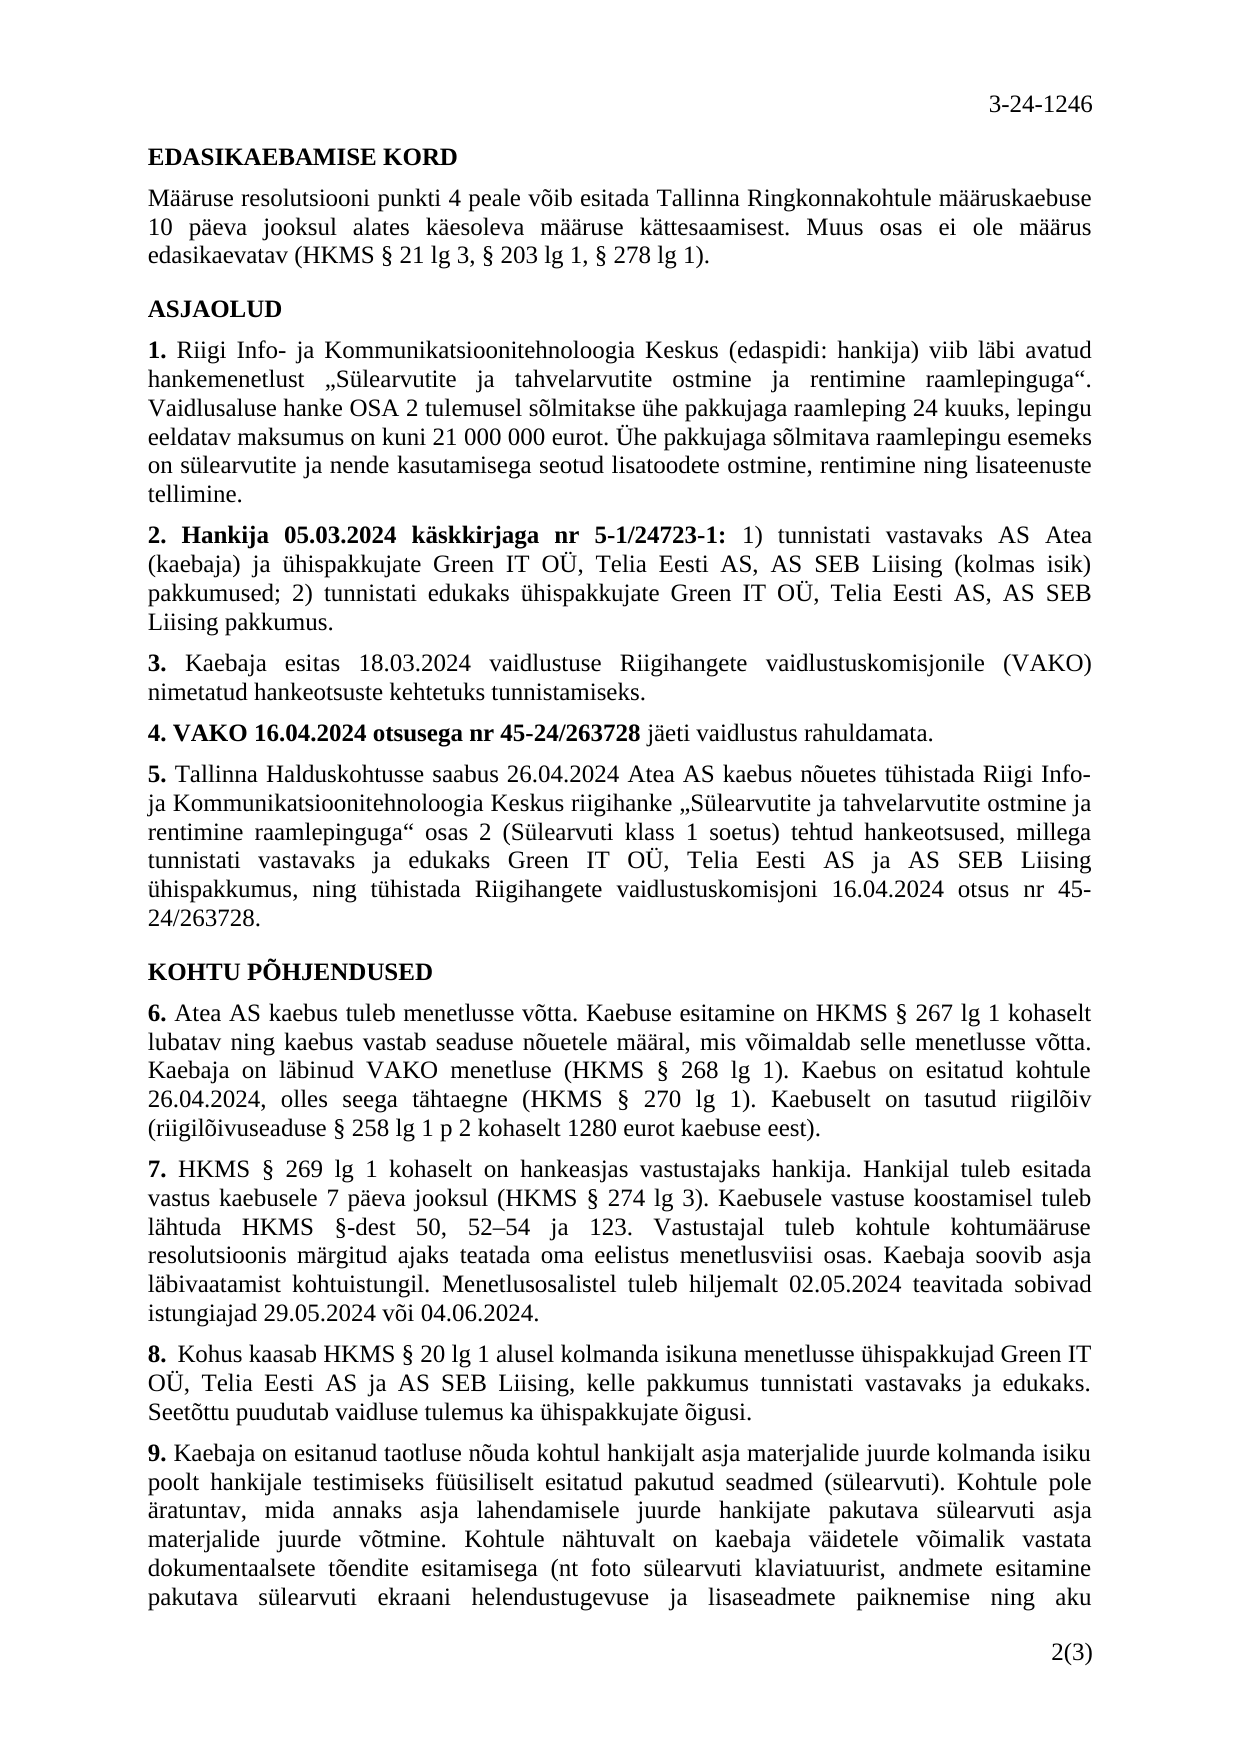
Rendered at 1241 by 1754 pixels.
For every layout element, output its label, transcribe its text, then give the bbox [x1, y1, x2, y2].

list 5. Tallinna Halduskohtusse saabus 26.04.2024 Atea AS kaebus nõuetes tühistada Riigi Info- ja Kommunikatsioonitehnoloogia Keskus riigihanke „Sülearvutite ja tahvelarvutite ostmine ja rentimine raamlepinguga“ osas 2 (Sülearvuti klass 1 soetus) tehtud hankeotsused, millega tunnistati vastavaks ja edukaks Green IT OÜ, Telia Eesti AS ja AS SEB Liising ühispakkumus, ning tühistada Riigihangete vaidlustuskomisjoni 16.04.2024 otsus nr 45-24/263728. [148, 759, 1092, 932]
subtitle KOHTU PÕHJENDUSED [148, 957, 1092, 986]
list 1. Riigi Info- ja Kommunikatsioonitehnoloogia Keskus (edaspidi: hankija) viib läbi avatud hankemenetlust „Sülearvutite ja tahvelarvutite ostmine ja rentimine raamlepinguga“. Vaidlusaluse hanke OSA 2 tulemusel sõlmitakse ühe pakkujaga raamleping 24 kuuks, lepingu eeldatav maksumus on kuni 21 000 000 eurot. Ühe pakkujaga sõlmitava raamlepingu esemeks on sülearvutite ja nende kasutamisega seotud lisatoodete ostmine, rentimine ning lisateenuste tellimine. [148, 336, 1092, 508]
list 3. Kaebaja esitas 18.03.2024 vaidlustuse Riigihangete vaidlustuskomisjonile (VAKO) nimetatud hankeotsuste kehtetuks tunnistamiseks. [148, 648, 1092, 706]
list 7. HKMS § 269 lg 1 kohaselt on hankeasjas vastustajaks hankija. Hankijal tuleb esitada vastus kaebusele 7 päeva jooksul (HKMS § 274 lg 3). Kaebusele vastuse koostamisel tuleb lähtuda HKMS §-dest 50, 52–54 ja 123. Vastustajal tuleb kohtule kohtumääruse resolutsioonis märgitud ajaks teatada oma eelistus menetlusviisi osas. Kaebaja soovib asja läbivaatamist kohtuistungil. Menetlusosalistel tuleb hiljemalt 02.05.2024 teavitada sobivad istungiajad 29.05.2024 või 04.06.2024. [148, 1154, 1092, 1327]
subtitle ASJAOLUD [148, 294, 1092, 323]
text Määruse resolutsiooni punkti 4 peale võib esitada Tallinna Ringkonnakohtule määruskaebuse 10 päeva jooksul alates käesoleva määruse kättesaamisest. Muus osas ei ole määrus edasikaevatav (HKMS § 21 lg 3, § 203 lg 1, § 278 lg 1). [148, 183, 1092, 269]
list 4. VAKO 16.04.2024 otsusega nr 45-24/263728 jäeti vaidlustus rahuldamata. [148, 718, 1092, 747]
subtitle EDASIKAEBAMISE KORD [148, 142, 1092, 171]
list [148, 1438, 1092, 1611]
text 2. Hankija 05.03.2024 käskkirjaga nr 5-1/24723-1: 1) tunnistati vastavaks AS Atea (kaebaja) ja ühispakkujate Green IT OÜ, Telia Eesti AS, AS SEB Liising (kolmas isik) pakkumused; 2) tunnistati edukaks ühispakkujate Green IT OÜ, Telia Eesti AS, AS SEB Liising pakkumus. [148, 521, 1092, 636]
list 8. Kohus kaasab HKMS § 20 lg 1 alusel kolmanda isikuna menetlusse ühispakkujad Green IT OÜ, Telia Eesti AS ja AS SEB Liising, kelle pakkumus tunnistati vastavaks ja edukaks. Seetõttu puudutab vaidluse tulemus ka ühispakkujate õigusi. [148, 1339, 1092, 1426]
list 6. Atea AS kaebus tuleb menetlusse võtta. Kaebuse esitamine on HKMS § 267 lg 1 kohaselt lubatav ning kaebus vastab seaduse nõuetele määral, mis võimaldab selle menetlusse võtta. Kaebaja on läbinud VAKO menetluse (HKMS § 268 lg 1). Kaebus on esitatud kohtule 26.04.2024, olles seega tähtaegne (HKMS § 270 lg 1). Kaebuselt on tasutud riigilõiv (riigilõivuseaduse § 258 lg 1 p 2 kohaselt 1280 eurot kaebuse eest). [148, 998, 1092, 1142]
